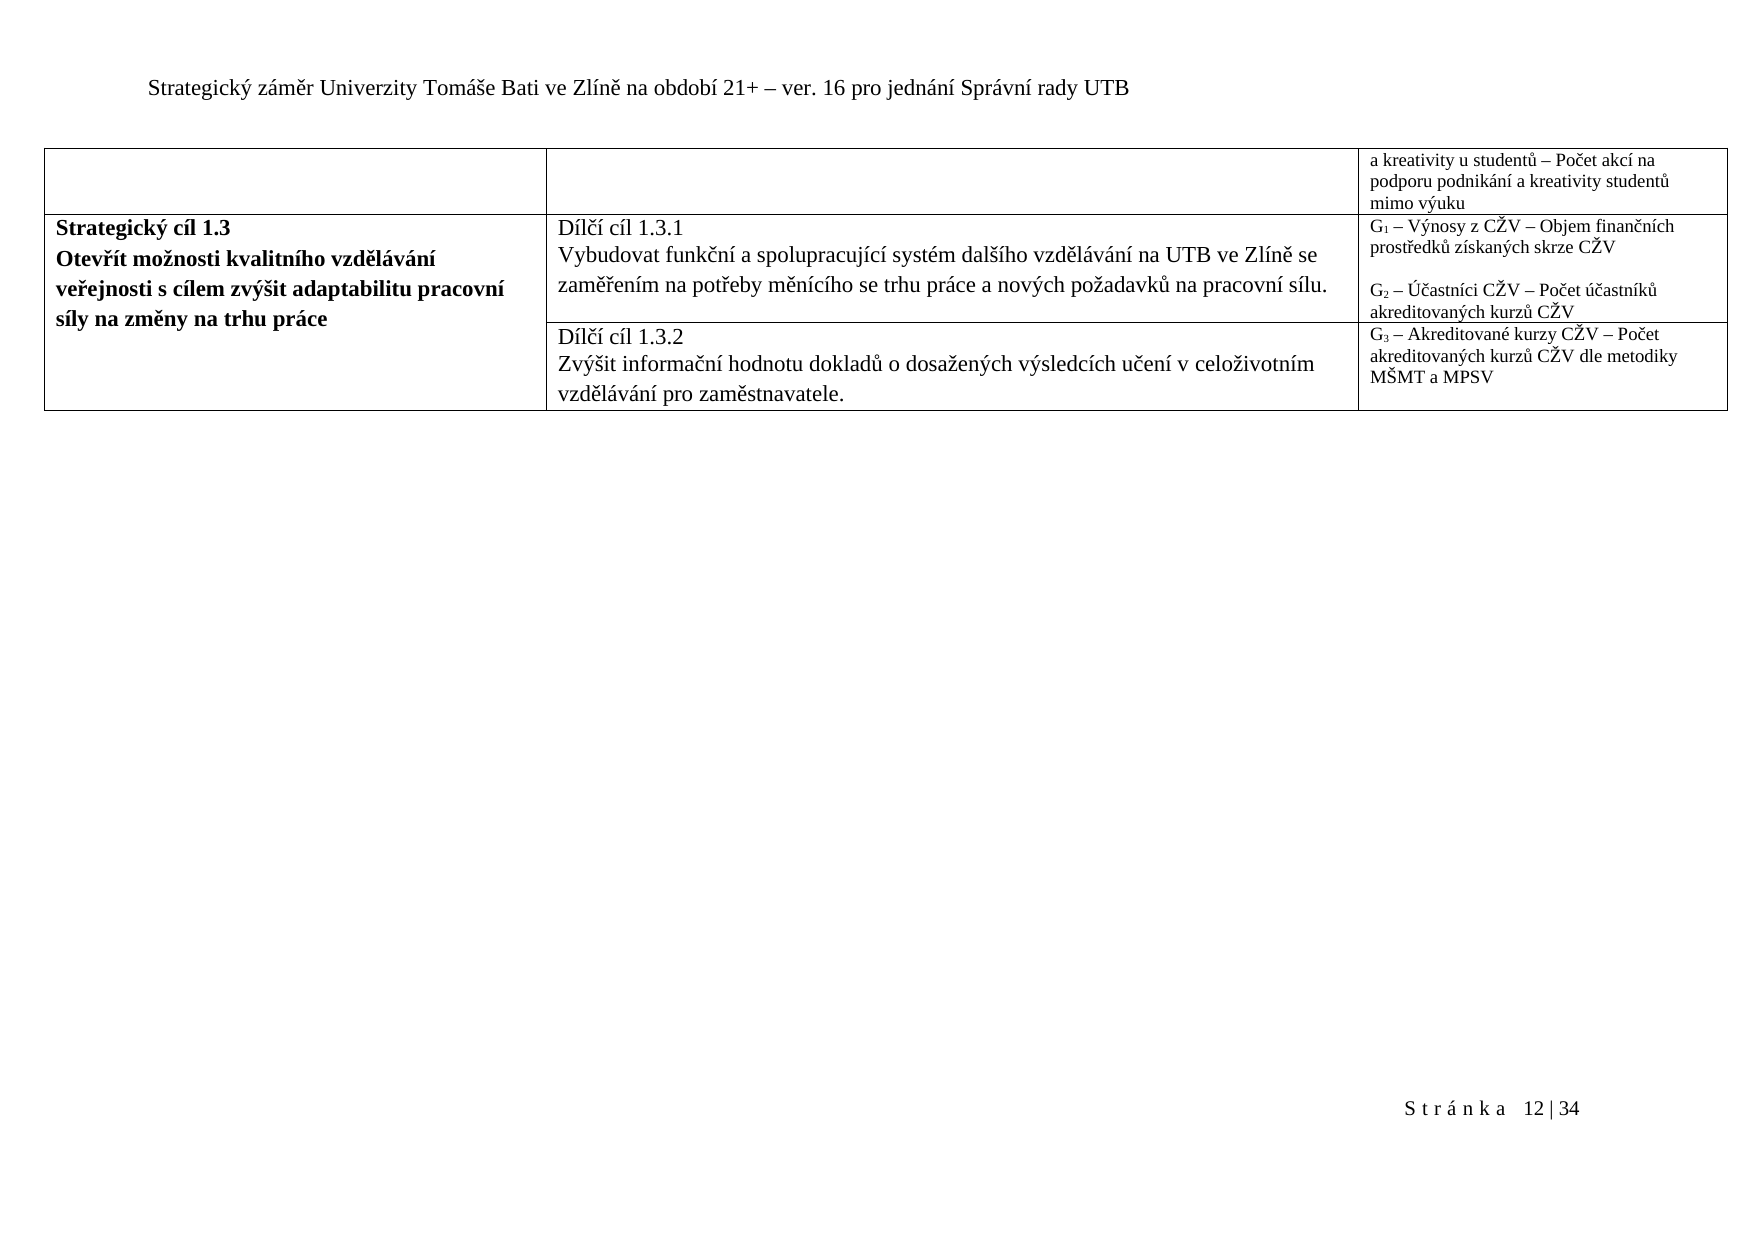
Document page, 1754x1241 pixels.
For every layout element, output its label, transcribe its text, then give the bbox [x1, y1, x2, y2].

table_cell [1359, 149, 1727, 213]
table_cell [547, 149, 1358, 213]
table_cell Dílčí cíl 1.3.2 Zvýšit informační hodnotu dokladů o dosažených výsledcích učení v celoživotním vzdělávání pro zaměstnavatele. [547, 323, 1358, 410]
table_cell G3 – Akreditované kurzy CŽV – Počet akreditovaných kurzů CŽV dle metodiky MŠMT a MPSV [1359, 323, 1727, 410]
table_cell Strategický cíl 1.3 Otevřít možnosti kvalitního vzdělávání veřejnosti s cílem zvýšit adaptabilitu pracovní síly na změny na trhu práce [45, 215, 546, 410]
table_cell G1 – Výnosy z CŽV – Objem finančních prostředků získaných skrze CŽV G2 – Účastníci CŽV – Počet účastníků akreditovaných kurzů CŽV [1359, 215, 1727, 322]
table_cell Dílčí cíl 1.3.1 Vybudovat funkční a spolupracující systém dalšího vzdělávání na UTB ve Zlíně se zaměřením na potřeby měnícího se trhu práce a nových požadavků na pracovní sílu. [547, 215, 1358, 322]
